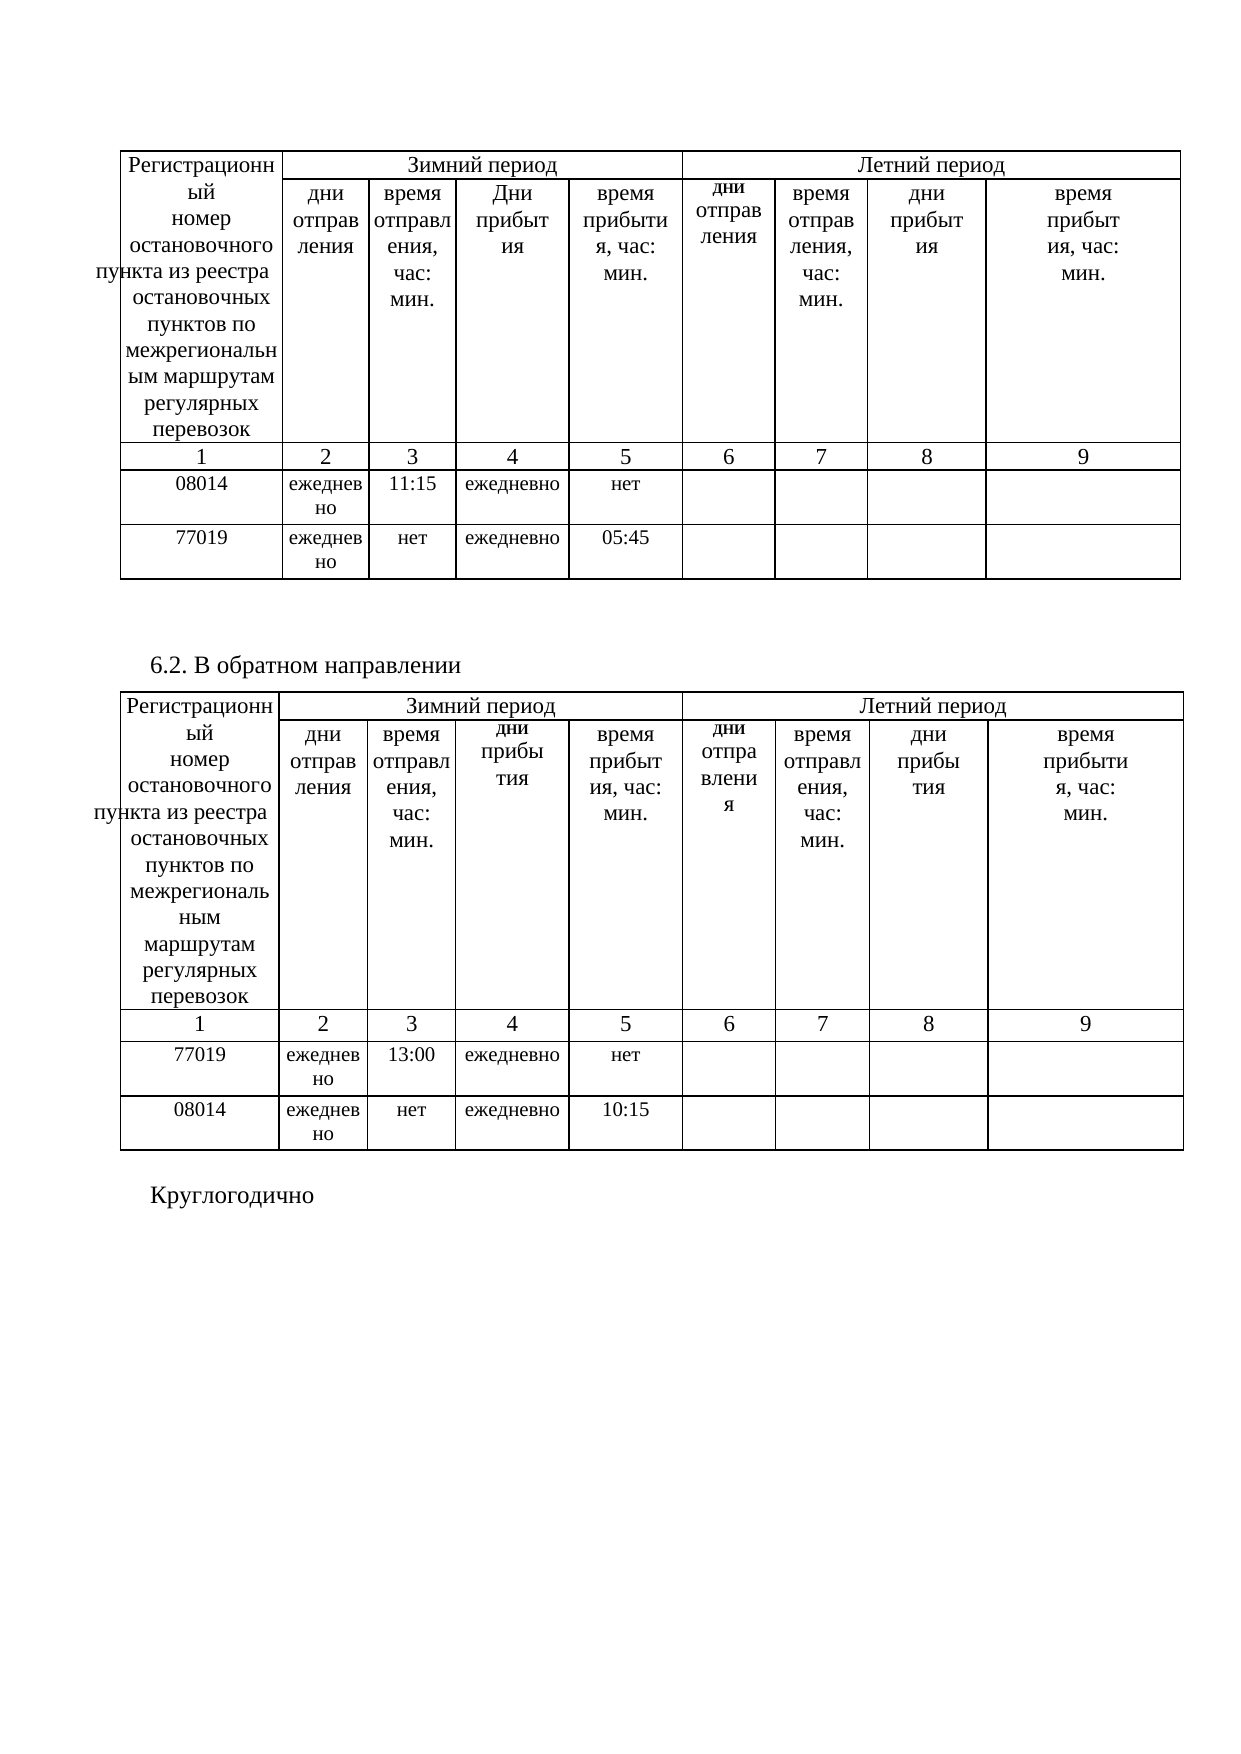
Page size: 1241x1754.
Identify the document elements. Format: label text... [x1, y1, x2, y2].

table_cell 4 [457, 443, 568, 469]
table_cell дни прибы тия [870, 721, 987, 1009]
table_cell нет [370, 525, 455, 578]
table_cell [776, 1097, 869, 1149]
table_cell время прибыти я, час: мин. [570, 180, 682, 441]
table_cell 3 [370, 443, 455, 469]
table_cell ежедневно [456, 1042, 568, 1095]
table_cell 3 [368, 1010, 455, 1041]
table_cell 77019 [121, 525, 282, 578]
table_cell [776, 1042, 869, 1095]
table_cell ежедневно [456, 1097, 568, 1149]
table_cell 2 [283, 443, 368, 469]
table_cell [776, 471, 867, 524]
table_cell дни отправ ления [283, 180, 368, 441]
table_cell время прибыт ия, час: мин. [987, 180, 1180, 441]
table_cell [870, 1042, 987, 1095]
table_cell нет [570, 1042, 682, 1095]
table_cell [868, 471, 985, 524]
table_cell 6 [683, 443, 774, 469]
table_cell [683, 1042, 775, 1095]
table_cell 8 [868, 443, 985, 469]
table_cell дни отправ ления [280, 721, 367, 1009]
table_cell [989, 1097, 1183, 1149]
table_cell [683, 1097, 775, 1149]
table_header Зимний период [283, 152, 682, 178]
table_cell время прибыт ия, час: мин. [570, 721, 682, 1009]
table_cell [868, 525, 985, 578]
table_cell ежедневно [280, 1042, 367, 1095]
table_cell 77019 [121, 1042, 278, 1095]
table_cell [870, 1097, 987, 1149]
table_cell ежедневно [283, 471, 368, 524]
table_cell ежедневно [457, 471, 568, 524]
table_cell ежедневно [283, 525, 368, 578]
table_cell 2 [280, 1010, 367, 1041]
table_cell время отправл ения, час: мин. [370, 180, 455, 441]
table_cell ДНИ отпра влени я [683, 721, 775, 1009]
table_cell [989, 1042, 1183, 1095]
table_cell 11:15 [370, 471, 455, 524]
table_header Зимний период [280, 693, 682, 719]
table_header Летний период [683, 693, 1183, 719]
table_cell 5 [570, 443, 682, 469]
table_cell время прибыти я, час: мин. [989, 721, 1183, 1009]
table_cell 1 [121, 1010, 278, 1041]
table_cell 1 [121, 443, 282, 469]
table_cell время отправ ления, час: мин. [776, 180, 867, 441]
table_cell 9 [987, 443, 1180, 469]
text 6.2. В обратном направлении [150, 650, 1090, 678]
table_cell нет [570, 471, 682, 524]
table_cell 10:15 [570, 1097, 682, 1149]
table_header Летний период [683, 152, 1180, 178]
table_cell 05:45 [570, 525, 682, 578]
table_cell ДНИ отправ ления [683, 180, 774, 441]
table_cell ежедневно [457, 525, 568, 578]
table_cell Дни прибыт ия [457, 180, 568, 441]
text Круглогодично [150, 1180, 1090, 1208]
table_header Регистрационный номер остановочного пункта из реестра остановочных пунктов по межрегиональным маршрутам регулярных перевозок [121, 152, 282, 441]
table_cell 7 [776, 1010, 869, 1041]
table_cell [987, 525, 1180, 578]
table_cell 8 [870, 1010, 987, 1041]
table_cell 08014 [121, 471, 282, 524]
table_cell дни прибыт ия [868, 180, 985, 441]
table_cell 13:00 [368, 1042, 455, 1095]
table_cell [776, 525, 867, 578]
table_header Регистрационный номер остановочного пункта из реестра остановочных пунктов по межрегиональным маршрутам регулярных перевозок [121, 693, 278, 1009]
table_cell 7 [776, 443, 867, 469]
table_cell ежедневно [280, 1097, 367, 1149]
table_cell [683, 525, 774, 578]
table_cell 9 [989, 1010, 1183, 1041]
table_cell время отправл ения, час: мин. [368, 721, 455, 1009]
table_cell 08014 [121, 1097, 278, 1149]
table_cell 4 [456, 1010, 568, 1041]
table_cell [987, 471, 1180, 524]
table_cell ДНИ прибы тия [456, 721, 568, 1009]
table_cell 6 [683, 1010, 775, 1041]
table_cell [683, 471, 774, 524]
table_cell нет [368, 1097, 455, 1149]
table_cell 5 [570, 1010, 682, 1041]
table_cell время отправл ения, час: мин. [776, 721, 869, 1009]
